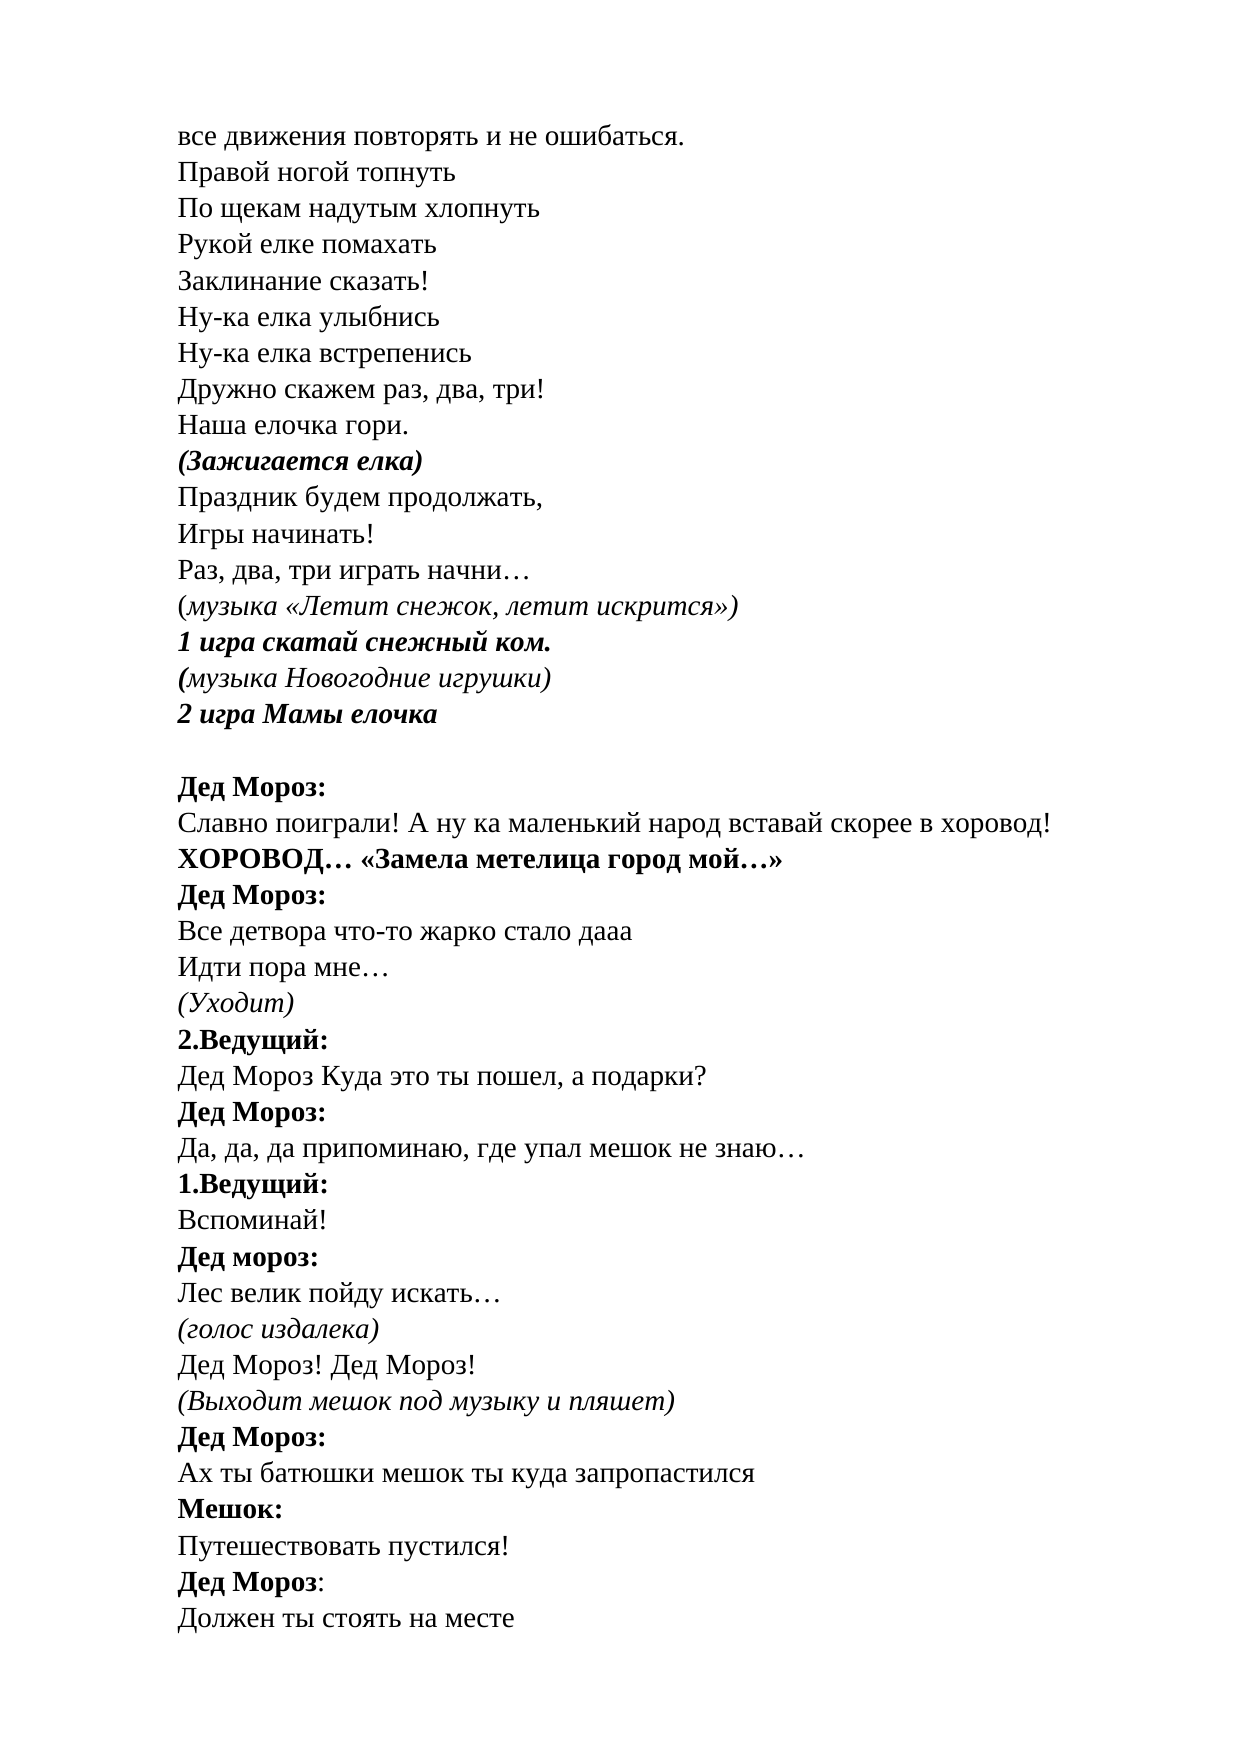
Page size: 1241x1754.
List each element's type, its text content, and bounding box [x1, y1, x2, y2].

text 1.Ведущий: [177, 1166, 1152, 1200]
text Раз, два, три играть начни… [177, 552, 1152, 585]
text Дед мороз: [177, 1239, 1152, 1272]
text Праздник будем продолжать, [177, 479, 1152, 513]
text Заклинание сказать! [177, 263, 1152, 296]
text Дед Мороз Куда это ты пошел, а подарки? [177, 1058, 1152, 1091]
text Игры начинать! [177, 516, 1152, 549]
text Да, да, да припоминаю, где упал мешок не знаю… [177, 1130, 1152, 1164]
text (Зажигается елка) [177, 443, 1152, 477]
text Правой ногой топнуть [177, 154, 1152, 188]
text По щекам надутым хлопнуть [177, 190, 1152, 224]
text Дед Мороз: [177, 1094, 1152, 1128]
text Рукой елке помахать [177, 227, 1152, 260]
text Путешествовать пустился! [177, 1528, 1152, 1561]
text (голос издалека) [177, 1311, 1152, 1344]
text Дед Мороз: [177, 877, 1152, 911]
text Должен ты стоять на месте [177, 1600, 1152, 1634]
text Дед Мороз! Дед Мороз! [177, 1347, 1152, 1381]
text все движения повторять и не ошибаться. [177, 118, 1152, 152]
text Идти пора мне… [177, 949, 1152, 983]
text (музыка «Летит снежок, летит искрится») [177, 588, 1152, 622]
text 2 игра Мамы елочка [177, 696, 1152, 730]
text Наша елочка гори. [177, 407, 1152, 441]
text Ах ты батюшки мешок ты куда запропастился [177, 1456, 1152, 1489]
text Мешок: [177, 1492, 1152, 1525]
text 2.Ведущий: [177, 1022, 1152, 1055]
text ХОРОВОД… «Замела метелица город мой…» [177, 841, 1152, 874]
text (музыка Новогодние игрушки) [177, 660, 1152, 694]
text Лес велик пойду искать… [177, 1275, 1152, 1308]
text Дружно скажем раз, два, три! [177, 371, 1152, 405]
text (Уходит) [177, 986, 1152, 1019]
text Славно поиграли! А ну ка маленький народ вставай скорее в хоровод! [177, 805, 1152, 838]
text Вспоминай! [177, 1202, 1152, 1236]
text Дед Мороз: [177, 769, 1152, 802]
text Ну-ка елка встрепенись [177, 335, 1152, 368]
text Все детвора что-то жарко стало дааа [177, 913, 1152, 947]
text Дед Мороз: [177, 1564, 1152, 1597]
text (Выходит мешок под музыку и пляшет) [177, 1383, 1152, 1417]
text Ну-ка елка улыбнись [177, 299, 1152, 332]
text 1 игра скатай снежный ком. [177, 624, 1152, 658]
text Дед Мороз: [177, 1419, 1152, 1453]
